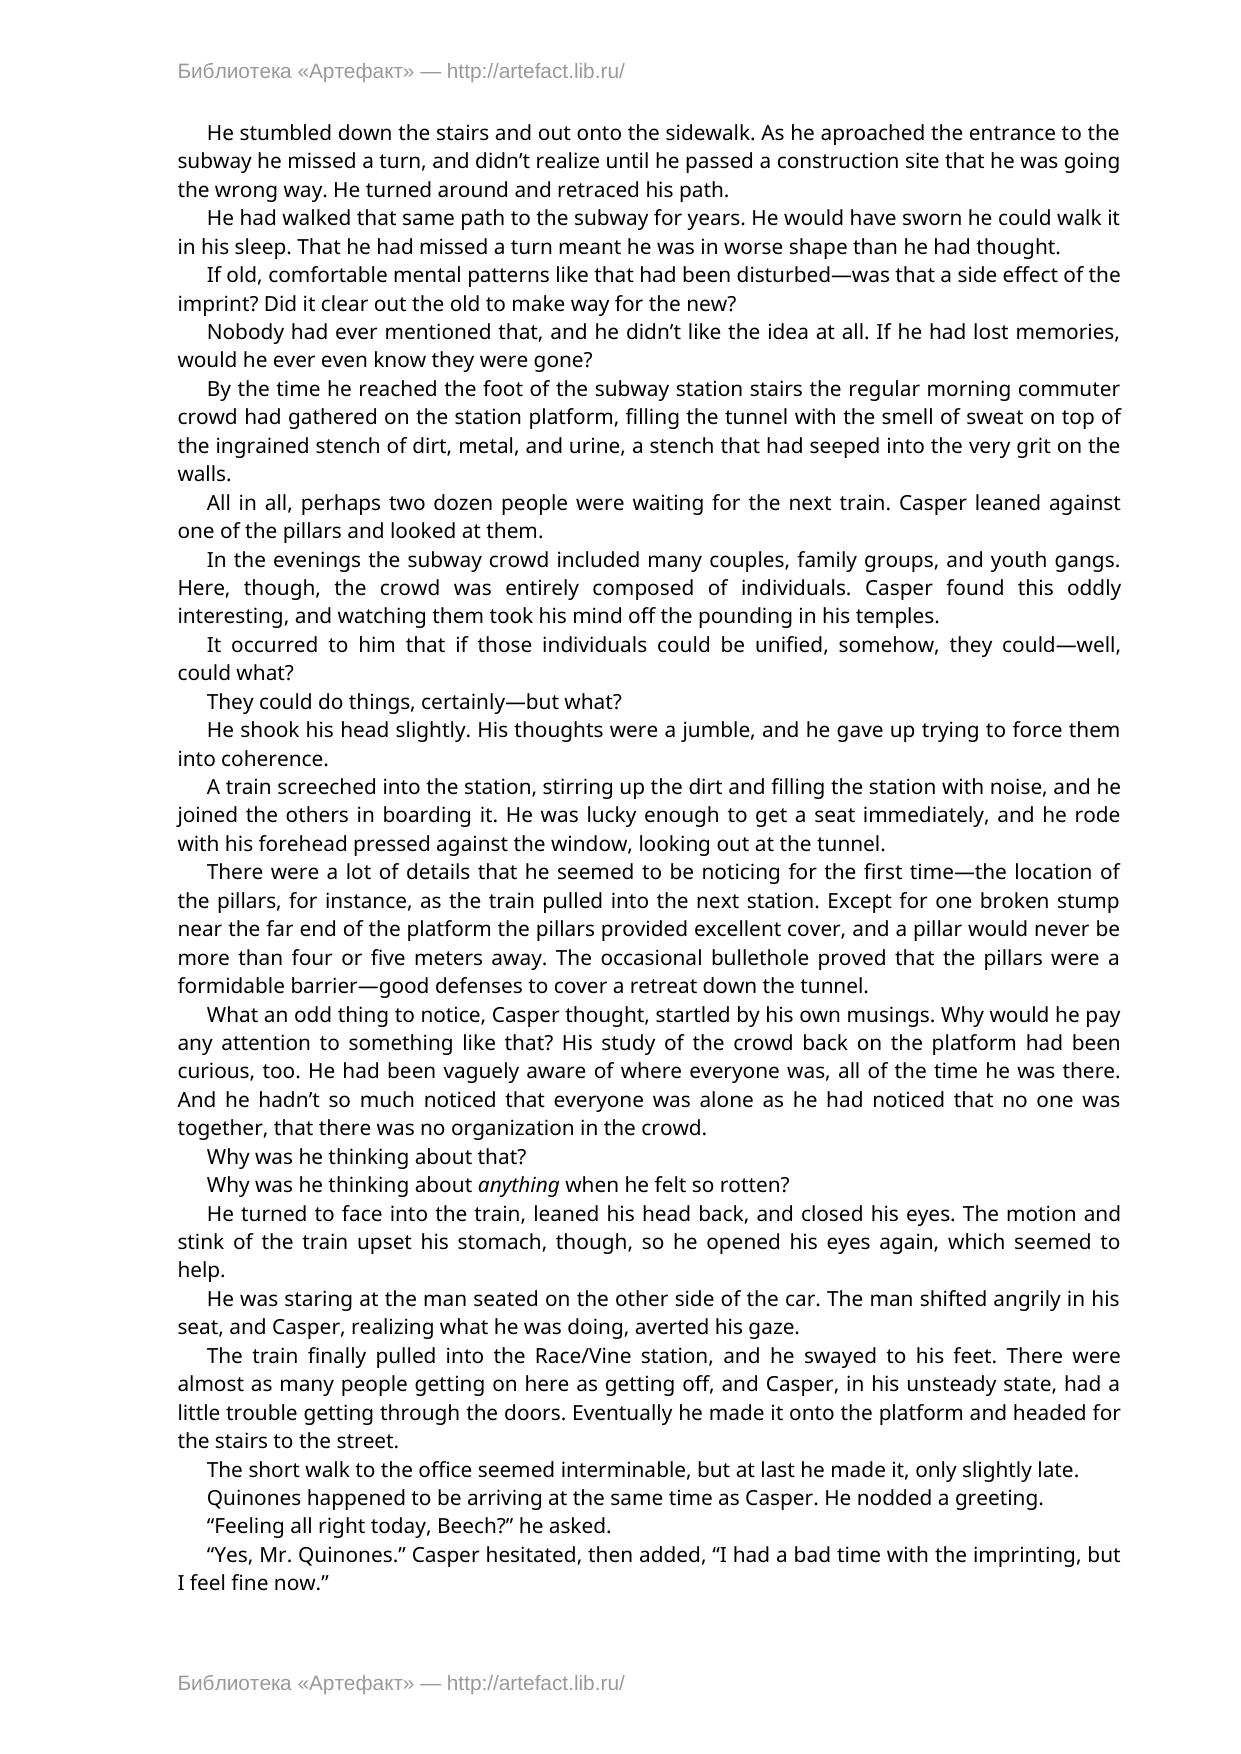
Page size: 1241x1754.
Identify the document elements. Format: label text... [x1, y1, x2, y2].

text If old, comfortable mental patterns like that had been disturbed—was that a side effect of the imprint? Did it clear out the old to make way for the new? [177, 260, 1122, 317]
text What an odd thing to notice, Casper thought, startled by his own musings. Why would he pay any attention to something like that? His study of the crowd back on the platform had been curious, too. He had been vaguely aware of where everyone was, all of the time he was there. And he hadn’t so much noticed that everyone was alone as he had noticed that no one was together, that there was no organization in the crowd. [177, 1000, 1122, 1142]
text They could do things, certainly—but what? [177, 687, 1122, 715]
text Why was he thinking about anything when he felt so rotten? [177, 1170, 1122, 1199]
text It occurred to him that if those individuals could be unified, somehow, they could—well, could what? [177, 630, 1122, 687]
text By the time he reached the foot of the subway station stairs the regular morning commuter crowd had gathered on the station platform, filling the tunnel with the smell of sweat on top of the ingrained stench of dirt, metal, and urine, a stench that had seeped into the very grit on the walls. [177, 374, 1122, 488]
text He was staring at the man seated on the other side of the car. The man shifted angrily in his seat, and Casper, realizing what he was doing, averted his gaze. [177, 1284, 1122, 1341]
text He stumbled down the stairs and out onto the sidewalk. As he aproached the entrance to the subway he missed a turn, and didn’t realize until he passed a construction site that he was going the wrong way. He turned around and retraced his path. [177, 118, 1122, 203]
text “Yes, Mr. Quinones.” Casper hesitated, then added, “I had a bad time with the imprinting, but I feel fine now.” [177, 1540, 1122, 1597]
text In the evenings the subway crowd included many couples, family groups, and youth gangs. Here, though, the crowd was entirely composed of individuals. Casper found this oddly interesting, and watching them took his mind off the pounding in his temples. [177, 545, 1122, 630]
text The train finally pulled into the Race/Vine station, and he swayed to his feet. There were almost as many people getting on here as getting off, and Casper, in his unsteady state, had a little trouble getting through the doors. Eventually he made it onto the platform and headed for the stairs to the street. [177, 1341, 1122, 1455]
text He shook his head slightly. His thoughts were a jumble, and he gave up trying to force them into coherence. [177, 715, 1122, 772]
text There were a lot of details that he seemed to be noticing for the first time—the location of the pillars, for instance, as the train pulled into the next station. Except for one broken stump near the far end of the platform the pillars provided excellent cover, and a pillar would never be more than four or five meters away. The occasional bullethole proved that the pillars were a formidable barrier—good defenses to cover a retreat down the tunnel. [177, 857, 1122, 1000]
text All in all, perhaps two dozen people were waiting for the next train. Casper leaned against one of the pillars and looked at them. [177, 488, 1122, 545]
text Nobody had ever mentioned that, and he didn’t like the idea at all. If he had lost memories, would he ever even know they were gone? [177, 317, 1122, 374]
text Why was he thinking about that? [177, 1142, 1122, 1170]
text A train screeched into the station, stirring up the dirt and filling the station with noise, and he joined the others in boarding it. He was lucky enough to get a seat immediately, and he rode with his forehead pressed against the window, looking out at the tunnel. [177, 772, 1122, 857]
text Quinones happened to be arriving at the same time as Casper. He nodded a greeting. [177, 1483, 1122, 1512]
text He had walked that same path to the subway for years. He would have sworn he could walk it in his sleep. That he had missed a turn meant he was in worse shape than he had thought. [177, 203, 1122, 260]
text The short walk to the office seemed interminable, but at last he made it, only slightly late. [177, 1455, 1122, 1483]
text He turned to face into the train, leaned his head back, and closed his eyes. The motion and stink of the train upset his stomach, though, so he opened his eyes again, which seemed to help. [177, 1199, 1122, 1284]
text “Feeling all right today, Beech?” he asked. [177, 1512, 1122, 1540]
